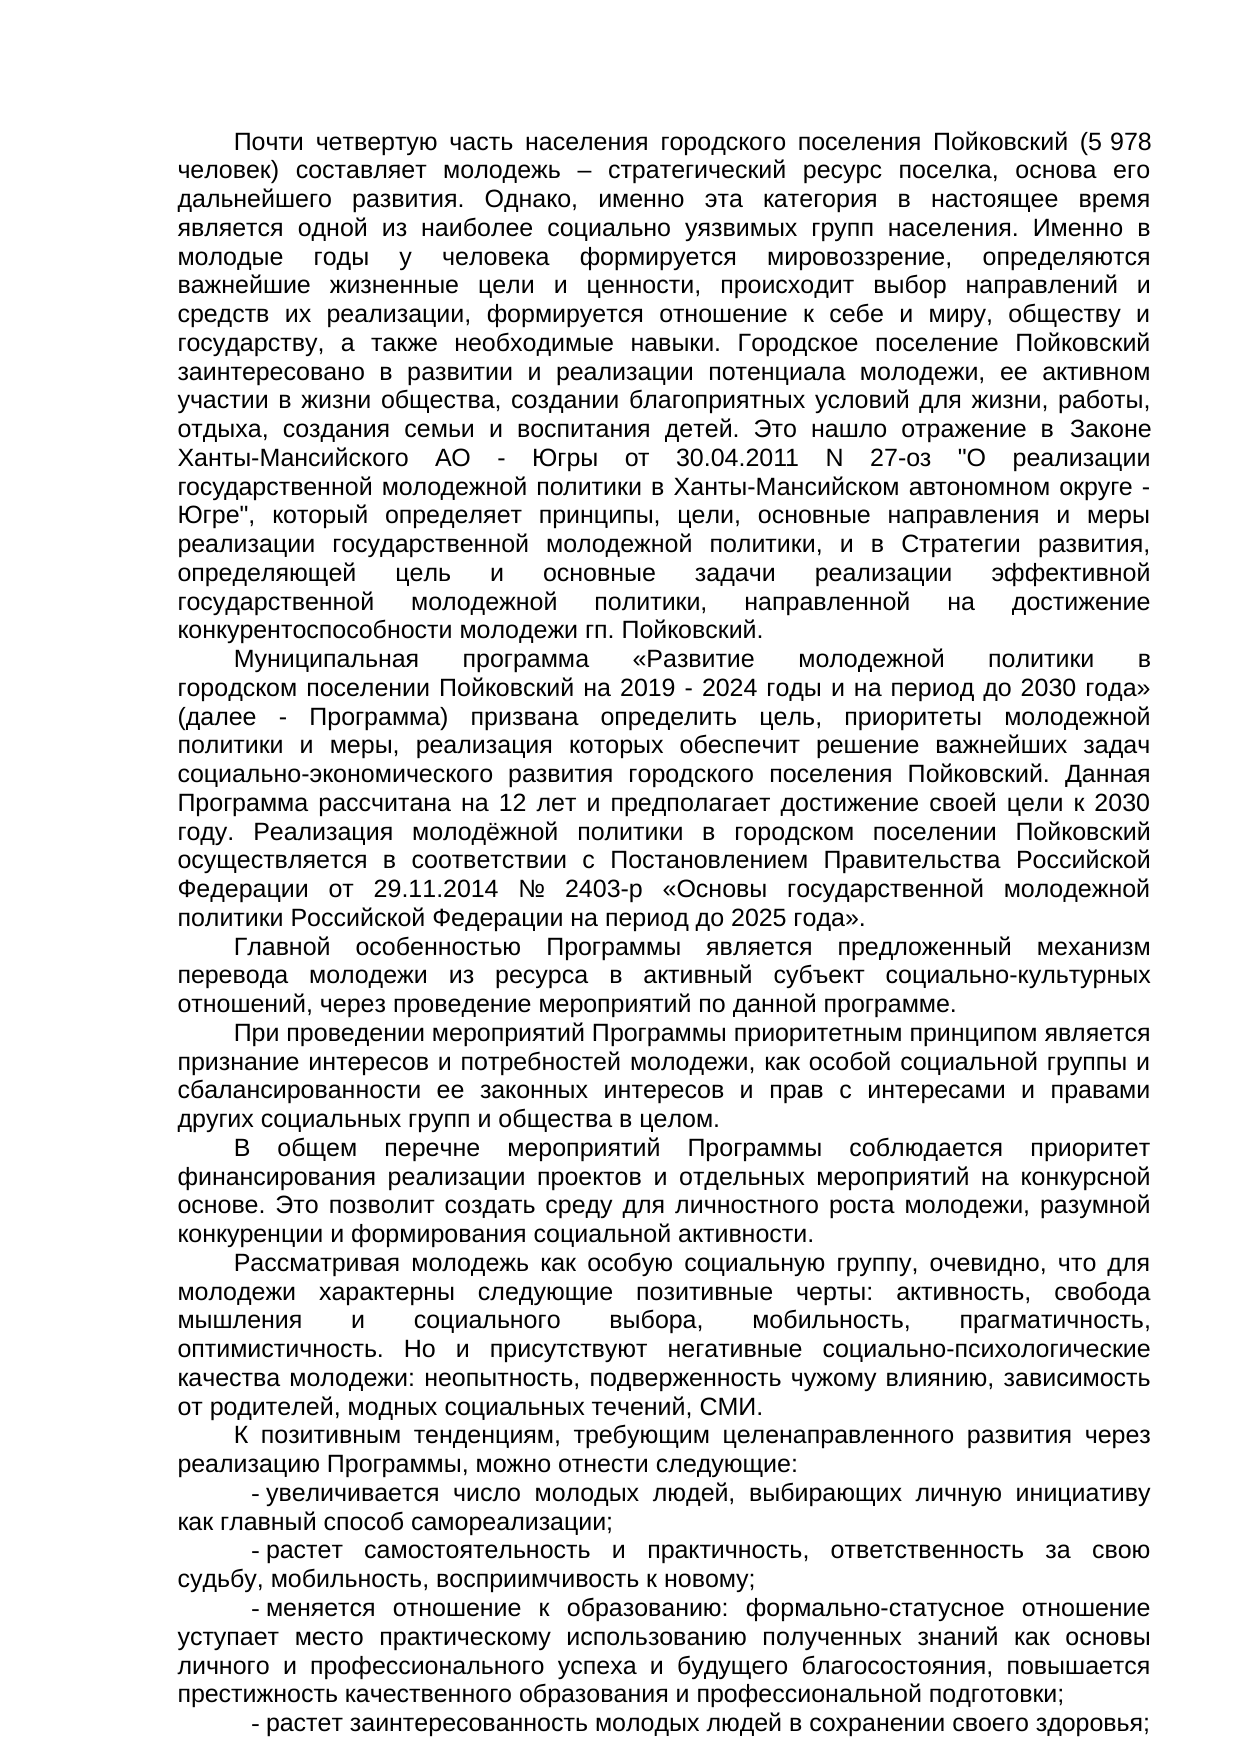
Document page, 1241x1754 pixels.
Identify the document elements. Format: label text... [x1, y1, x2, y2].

text К позитивным тенденциям, требующим целенаправленного развития через реализацию Программы, можно отнести следующие: [177, 1420, 1152, 1478]
text Рассматривая молодежь как особую социальную группу, очевидно, что для молодежи характерны следующие позитивные черты: активность, свобода мышления и социального выбора, мобильность, прагматичность, оптимистичность. Но и присутствуют негативные социально-психологические качества молодежи: неопытность, подверженность чужому влиянию, зависимость от родителей, модных социальных течений, СМИ. [177, 1248, 1152, 1420]
text В общем перечне мероприятий Программы соблюдается приоритет финансирования реализации проектов и отдельных мероприятий на конкурсной основе. Это позволит создать среду для личностного роста молодежи, разумной конкуренции и формирования социальной активности. [177, 1133, 1152, 1248]
list растет самостоятельность и практичность, ответственность за свою судьбу, мобильность, восприимчивость к новому; [177, 1536, 1152, 1593]
text Главной особенностью Программы является предложенный механизм перевода молодежи из ресурса в активный субъект социально-культурных отношений, через проведение мероприятий по данной программе. [177, 932, 1152, 1018]
text Муниципальная программа «Развитие молодежной политики в городском поселении Пойковский на 2019 - 2024 годы и на период до 2030 года» (далее - Программа) призвана определить цель, приоритеты молодежной политики и меры, реализация которых обеспечит решение важнейших задач социально-экономического развития городского поселения Пойковский. Данная Программа рассчитана на 12 лет и предполагает достижение своей цели к 2030 году. Реализация молодёжной политики в городском поселении Пойковский осуществляется в соответствии с Постановлением Правительства Российской Федерации от 29.11.2014 № 2403-р «Основы государственной молодежной политики Российской Федерации на период до 2025 года». [177, 644, 1152, 932]
subtitle Почти четвертую часть населения городского поселения Пойковский (5 978 человек) составляет молодежь – стратегический ресурс поселка, основа его дальнейшего развития. Однако, именно эта категория в настоящее время является одной из наиболее социально уязвимых групп населения. Именно в молодые годы у человека формируется мировоззрение, определяются важнейшие жизненные цели и ценности, происходит выбор направлений и средств их реализации, формируется отношение к себе и миру, обществу и государству, а также необходимые навыки. Городское поселение Пойковский заинтересовано в развитии и реализации потенциала молодежи, ее активном участии в жизни общества, создании благоприятных условий для жизни, работы, отдыха, создания семьи и воспитания детей. Это нашло отражение в Законе Ханты-Мансийского АО - Югры от 30.04.2011 N 27-оз "О реализации государственной молодежной политики в Ханты-Мансийском автономном округе - Югре", который определяет принципы, цели, основные направления и меры реализации государственной молодежной политики, и в Стратегии развития, определяющей цель и основные задачи реализации эффективной государственной молодежной политики, направленной на достижение конкурентоспособности молодежи гп. Пойковский. [177, 127, 1152, 644]
list увеличивается число молодых людей, выбирающих личную инициативу как главный способ самореализации; [177, 1478, 1152, 1536]
text При проведении мероприятий Программы приоритетным принципом является признание интересов и потребностей молодежи, как особой социальной группы и сбалансированности ее законных интересов и прав с интересами и правами других социальных групп и общества в целом. [177, 1018, 1152, 1133]
list растет заинтересованность молодых людей в сохранении своего здоровья; [177, 1708, 1152, 1737]
list меняется отношение к образованию: формально-статусное отношение уступает место практическому использованию полученных знаний как основы личного и профессионального успеха и будущего благосостояния, повышается престижность качественного образования и профессиональной подготовки; [177, 1593, 1152, 1708]
